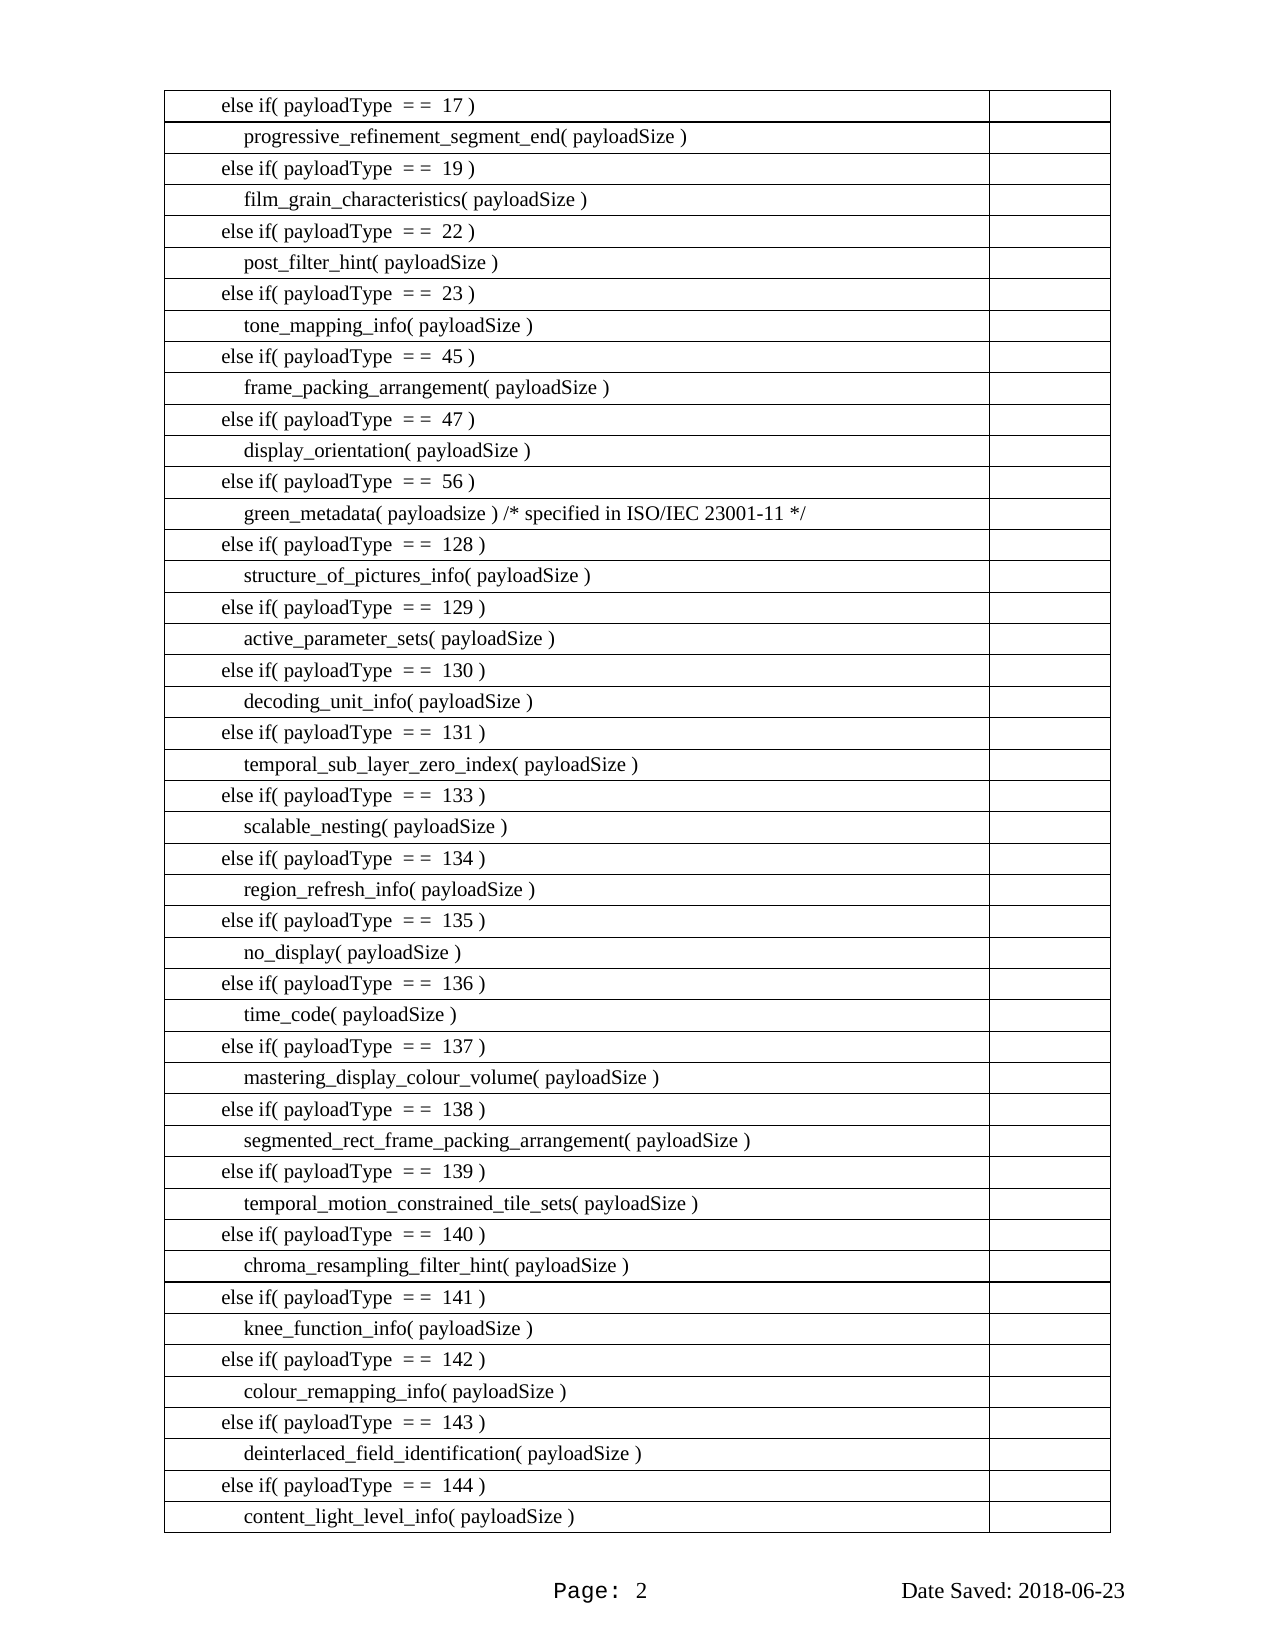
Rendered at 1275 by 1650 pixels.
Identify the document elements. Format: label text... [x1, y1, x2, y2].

table_cell else if( payloadType = = 130 ) [165, 655, 989, 686]
table_cell [990, 750, 1110, 780]
table_cell else if( payloadType = = 144 ) [165, 1471, 989, 1501]
table_cell else if( payloadType = = 140 ) [165, 1220, 989, 1250]
table_cell else if( payloadType = = 47 ) [165, 405, 989, 435]
table_cell no_display( payloadSize ) [165, 938, 989, 968]
table_cell tone_mapping_info( payloadSize ) [165, 311, 989, 341]
table_cell else if( payloadType = = 128 ) [165, 530, 989, 560]
table_cell else if( payloadType = = 141 ) [165, 1283, 989, 1313]
table_cell [990, 1502, 1110, 1532]
table_cell time_code( payloadSize ) [165, 1000, 989, 1031]
table_cell else if( payloadType = = 131 ) [165, 718, 989, 748]
table_cell [990, 248, 1110, 278]
table_cell content_light_level_info( payloadSize ) [165, 1502, 989, 1532]
table_cell [990, 906, 1110, 937]
table_cell [990, 279, 1110, 309]
table_cell [990, 499, 1110, 529]
table_cell [990, 624, 1110, 654]
table_cell deinterlaced_field_identification( payloadSize ) [165, 1439, 989, 1469]
table_cell frame_packing_arrangement( payloadSize ) [165, 373, 989, 403]
table_cell [990, 185, 1110, 215]
table_cell [990, 1377, 1110, 1407]
table_cell [990, 1157, 1110, 1187]
table_cell [990, 216, 1110, 247]
table_cell structure_of_pictures_info( payloadSize ) [165, 561, 989, 592]
table_cell [990, 405, 1110, 435]
table_cell [990, 1220, 1110, 1250]
table_cell knee_function_info( payloadSize ) [165, 1314, 989, 1344]
table_cell else if( payloadType = = 22 ) [165, 216, 989, 247]
table_cell active_parameter_sets( payloadSize ) [165, 624, 989, 654]
table_cell else if( payloadType = = 133 ) [165, 781, 989, 811]
table_cell else if( payloadType = = 142 ) [165, 1345, 989, 1376]
table_cell [990, 1314, 1110, 1344]
table_cell [990, 1251, 1110, 1281]
table_cell [990, 1063, 1110, 1093]
table_cell [990, 123, 1110, 153]
table_cell [990, 781, 1110, 811]
table_cell [990, 593, 1110, 623]
table_cell [990, 530, 1110, 560]
table_cell chroma_resampling_filter_hint( payloadSize ) [165, 1251, 989, 1281]
table_cell else if( payloadType = = 136 ) [165, 969, 989, 999]
table_cell mastering_display_colour_volume( payloadSize ) [165, 1063, 989, 1093]
table_cell [990, 91, 1110, 121]
table_cell else if( payloadType = = 137 ) [165, 1032, 989, 1062]
table_cell [990, 1408, 1110, 1438]
table_cell else if( payloadType = = 19 ) [165, 154, 989, 184]
table_cell [990, 1126, 1110, 1156]
table_cell [990, 844, 1110, 874]
table_cell region_refresh_info( payloadSize ) [165, 875, 989, 905]
table_cell [990, 1471, 1110, 1501]
table_cell [990, 1032, 1110, 1062]
table_cell temporal_sub_layer_zero_index( payloadSize ) [165, 750, 989, 780]
table_cell [990, 1283, 1110, 1313]
table_cell temporal_motion_constrained_tile_sets( payloadSize ) [165, 1189, 989, 1219]
table_cell [990, 718, 1110, 748]
table_cell colour_remapping_info( payloadSize ) [165, 1377, 989, 1407]
table_cell [990, 1094, 1110, 1125]
table_cell [990, 154, 1110, 184]
table_cell [990, 1000, 1110, 1031]
table_cell [990, 938, 1110, 968]
table_cell [990, 655, 1110, 686]
table_cell scalable_nesting( payloadSize ) [165, 812, 989, 842]
table_cell else if( payloadType = = 129 ) [165, 593, 989, 623]
table_cell else if( payloadType = = 134 ) [165, 844, 989, 874]
table_cell progressive_refinement_segment_end( payloadSize ) [165, 123, 989, 153]
table_cell [990, 1345, 1110, 1376]
table_cell else if( payloadType = = 23 ) [165, 279, 989, 309]
table_cell [990, 875, 1110, 905]
table_cell display_orientation( payloadSize ) [165, 436, 989, 466]
table_cell else if( payloadType = = 17 ) [165, 91, 989, 121]
table_cell post_filter_hint( payloadSize ) [165, 248, 989, 278]
table_cell else if( payloadType = = 45 ) [165, 342, 989, 372]
table_cell [990, 311, 1110, 341]
table_cell [990, 969, 1110, 999]
table_cell else if( payloadType = = 135 ) [165, 906, 989, 937]
table_cell [990, 373, 1110, 403]
table_cell [990, 467, 1110, 498]
table_cell [990, 436, 1110, 466]
table_cell [990, 561, 1110, 592]
table_cell decoding_unit_info( payloadSize ) [165, 687, 989, 717]
table_cell else if( payloadType = = 56 ) [165, 467, 989, 498]
table_cell [990, 1189, 1110, 1219]
table_cell [990, 1439, 1110, 1469]
table_cell else if( payloadType = = 139 ) [165, 1157, 989, 1187]
table_cell segmented_rect_frame_packing_arrangement( payloadSize ) [165, 1126, 989, 1156]
table_cell green_metadata( payloadsize ) /* specified in ISO/IEC 23001-11 */ [165, 499, 989, 529]
table_cell else if( payloadType = = 143 ) [165, 1408, 989, 1438]
table_cell [990, 342, 1110, 372]
table_cell film_grain_characteristics( payloadSize ) [165, 185, 989, 215]
table_cell else if( payloadType = = 138 ) [165, 1094, 989, 1125]
table_cell [990, 812, 1110, 842]
table_cell [990, 687, 1110, 717]
